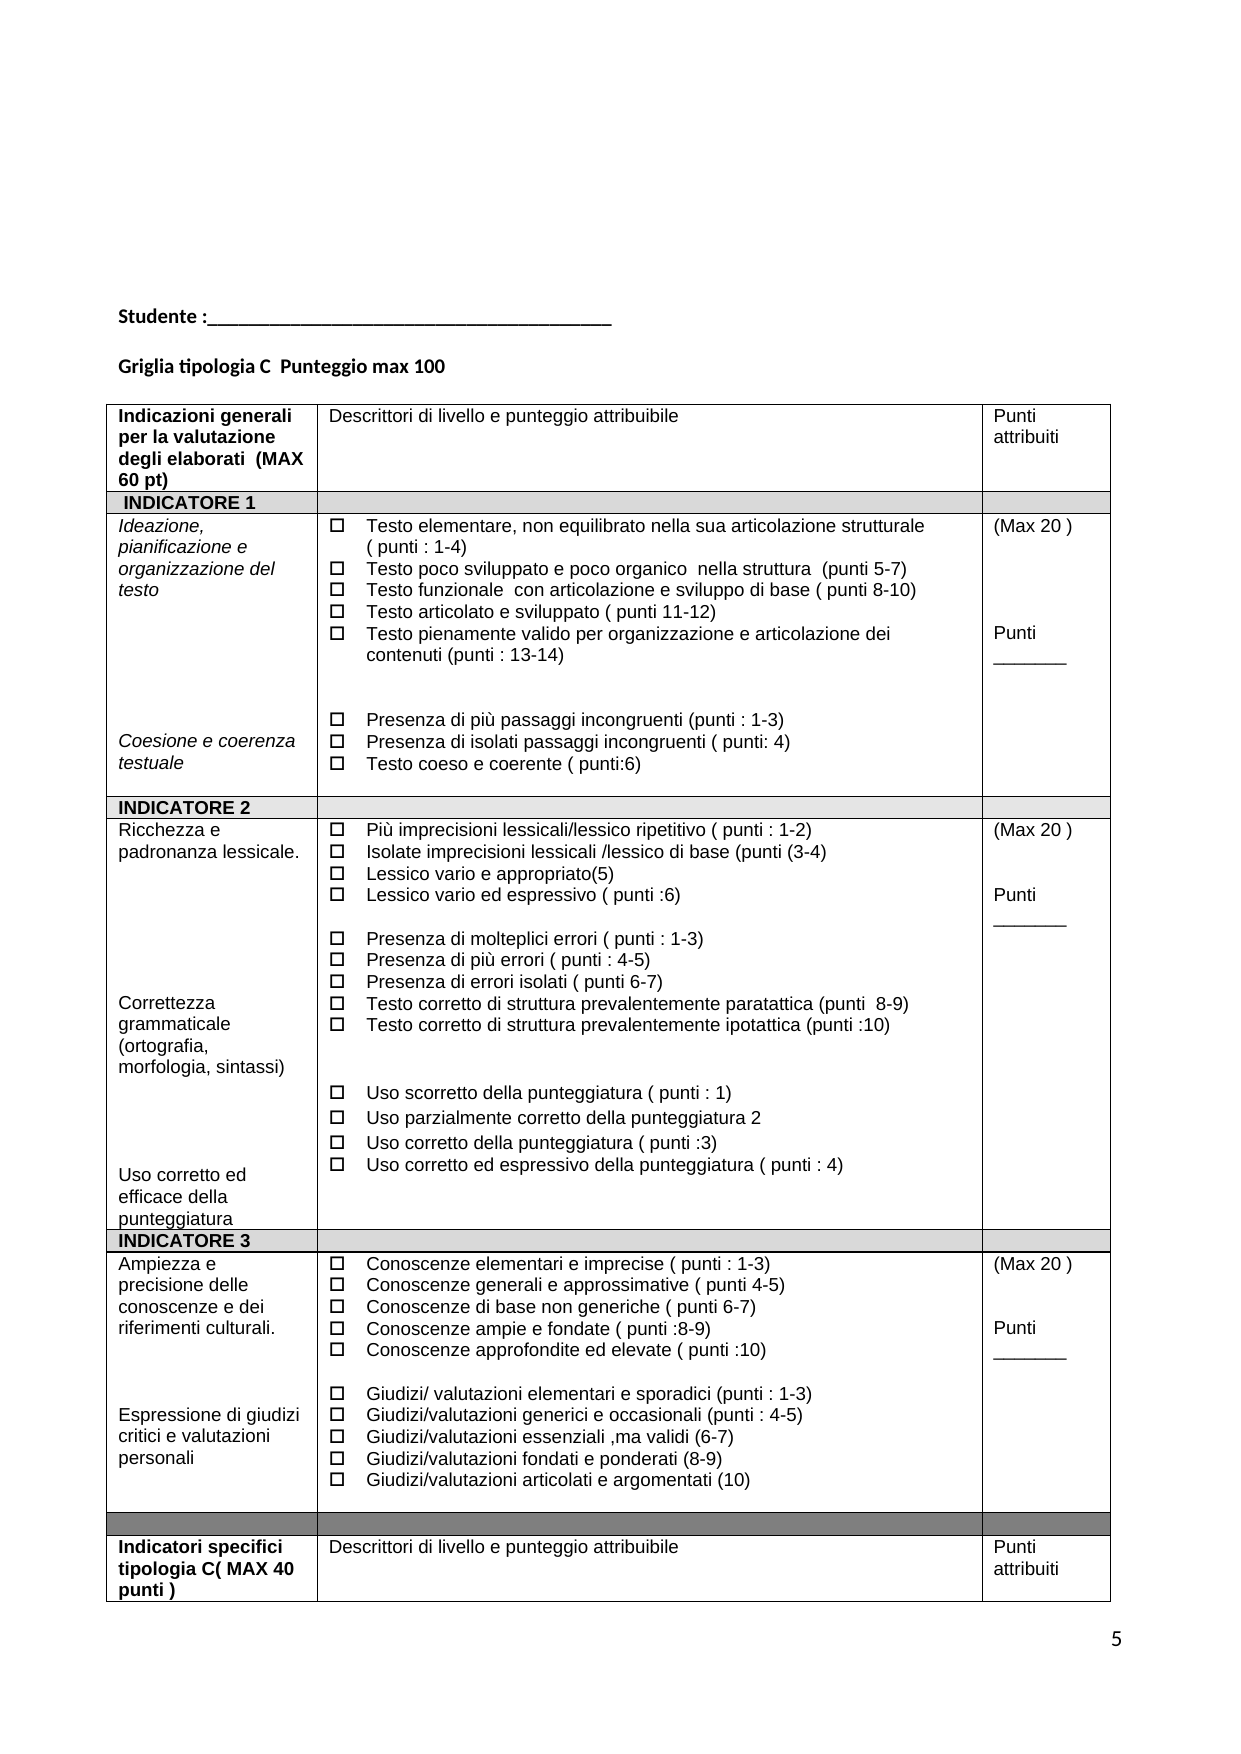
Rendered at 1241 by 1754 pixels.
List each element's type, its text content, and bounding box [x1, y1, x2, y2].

table_cell Punti attribuiti [983, 1536, 1110, 1601]
text Studente :_______________________________________ [118, 303, 1122, 329]
table_cell [983, 492, 1110, 513]
table_cell (Max 20 ) Punti _______ [983, 819, 1110, 1229]
table_cell Testo elementare, non equilibrato nella sua articolazione strutturale ( punti : 1-4) Testo poco sviluppato e poco organico nella struttura (punti 5-7) Testo funzionale con articolazione e sviluppo di base ( punti 8-10) Testo articolato e sviluppato ( punti 11-12) Testo pienamente valido per organizzazione e articolazione dei contenuti (punti : 13-14) Presenza di più passaggi incongruenti (punti : 1-3) Presenza di isolati passaggi incongruenti ( punti: 4) Testo coeso e coerente ( punti:6) [318, 514, 982, 796]
table_cell Ricchezza e padronanza lessicale. Correttezza grammaticale (ortografia, morfologia, sintassi) Uso corretto ed efficace della punteggiatura [107, 819, 317, 1229]
table_cell Ideazione, pianificazione e organizzazione del testo Coesione e coerenza testuale [107, 514, 317, 796]
table_cell Ampiezza e precisione delle conoscenze e dei riferimenti culturali. Espressione di giudizi critici e valutazioni personali [107, 1253, 317, 1512]
table_cell (Max 20 ) Punti _______ [983, 1253, 1110, 1512]
text Griglia tipologia C Punteggio max 100 [118, 353, 1122, 379]
table_cell [318, 1230, 982, 1251]
table_cell [318, 797, 982, 818]
table_header Descrittori di livello e punteggio attribuibile [318, 405, 982, 491]
table_header Indicazioni generali per la valutazione degli elaborati (MAX 60 pt) [107, 405, 317, 491]
table_cell Indicatori specifici tipologia C( MAX 40 punti ) [107, 1536, 317, 1601]
table_cell Più imprecisioni lessicali/lessico ripetitivo ( punti : 1-2) Isolate imprecisioni lessicali /lessico di base (punti (3-4) Lessico vario e appropriato(5) Lessico vario ed espressivo ( punti :6) Presenza di molteplici errori ( punti : 1-3) Presenza di più errori ( punti : 4-5) Presenza di errori isolati ( punti 6-7) Testo corretto di struttura prevalentemente paratattica (punti 8-9) Testo corretto di struttura prevalentemente ipotattica (punti :10) Uso scorretto della punteggiatura ( punti : 1) Uso parzialmente corretto della punteggiatura 2 Uso corretto della punteggiatura ( punti :3) Uso corretto ed espressivo della punteggiatura ( punti : 4) [318, 819, 982, 1229]
table_cell Conoscenze elementari e imprecise ( punti : 1-3) Conoscenze generali e approssimative ( punti 4-5) Conoscenze di base non generiche ( punti 6-7) Conoscenze ampie e fondate ( punti :8-9) Conoscenze approfondite ed elevate ( punti :10) Giudizi/ valutazioni elementari e sporadici (punti : 1-3) Giudizi/valutazioni generici e occasionali (punti : 4-5) Giudizi/valutazioni essenziali ,ma validi (6-7) Giudizi/valutazioni fondati e ponderati (8-9) Giudizi/valutazioni articolati e argomentati (10) [318, 1253, 982, 1512]
table_cell INDICATORE 2 [107, 797, 317, 818]
table_header Punti attribuiti [983, 405, 1110, 491]
table_cell Descrittori di livello e punteggio attribuibile [318, 1536, 982, 1601]
table_cell [318, 492, 982, 513]
table_cell INDICATORE 3 [107, 1230, 317, 1251]
table_cell [983, 797, 1110, 818]
table_cell [318, 1513, 982, 1535]
table_cell (Max 20 ) Punti _______ [983, 514, 1110, 796]
table_cell INDICATORE 1 [107, 492, 317, 513]
table_cell [107, 1513, 317, 1535]
table_cell [983, 1230, 1110, 1251]
table_cell [983, 1513, 1110, 1535]
